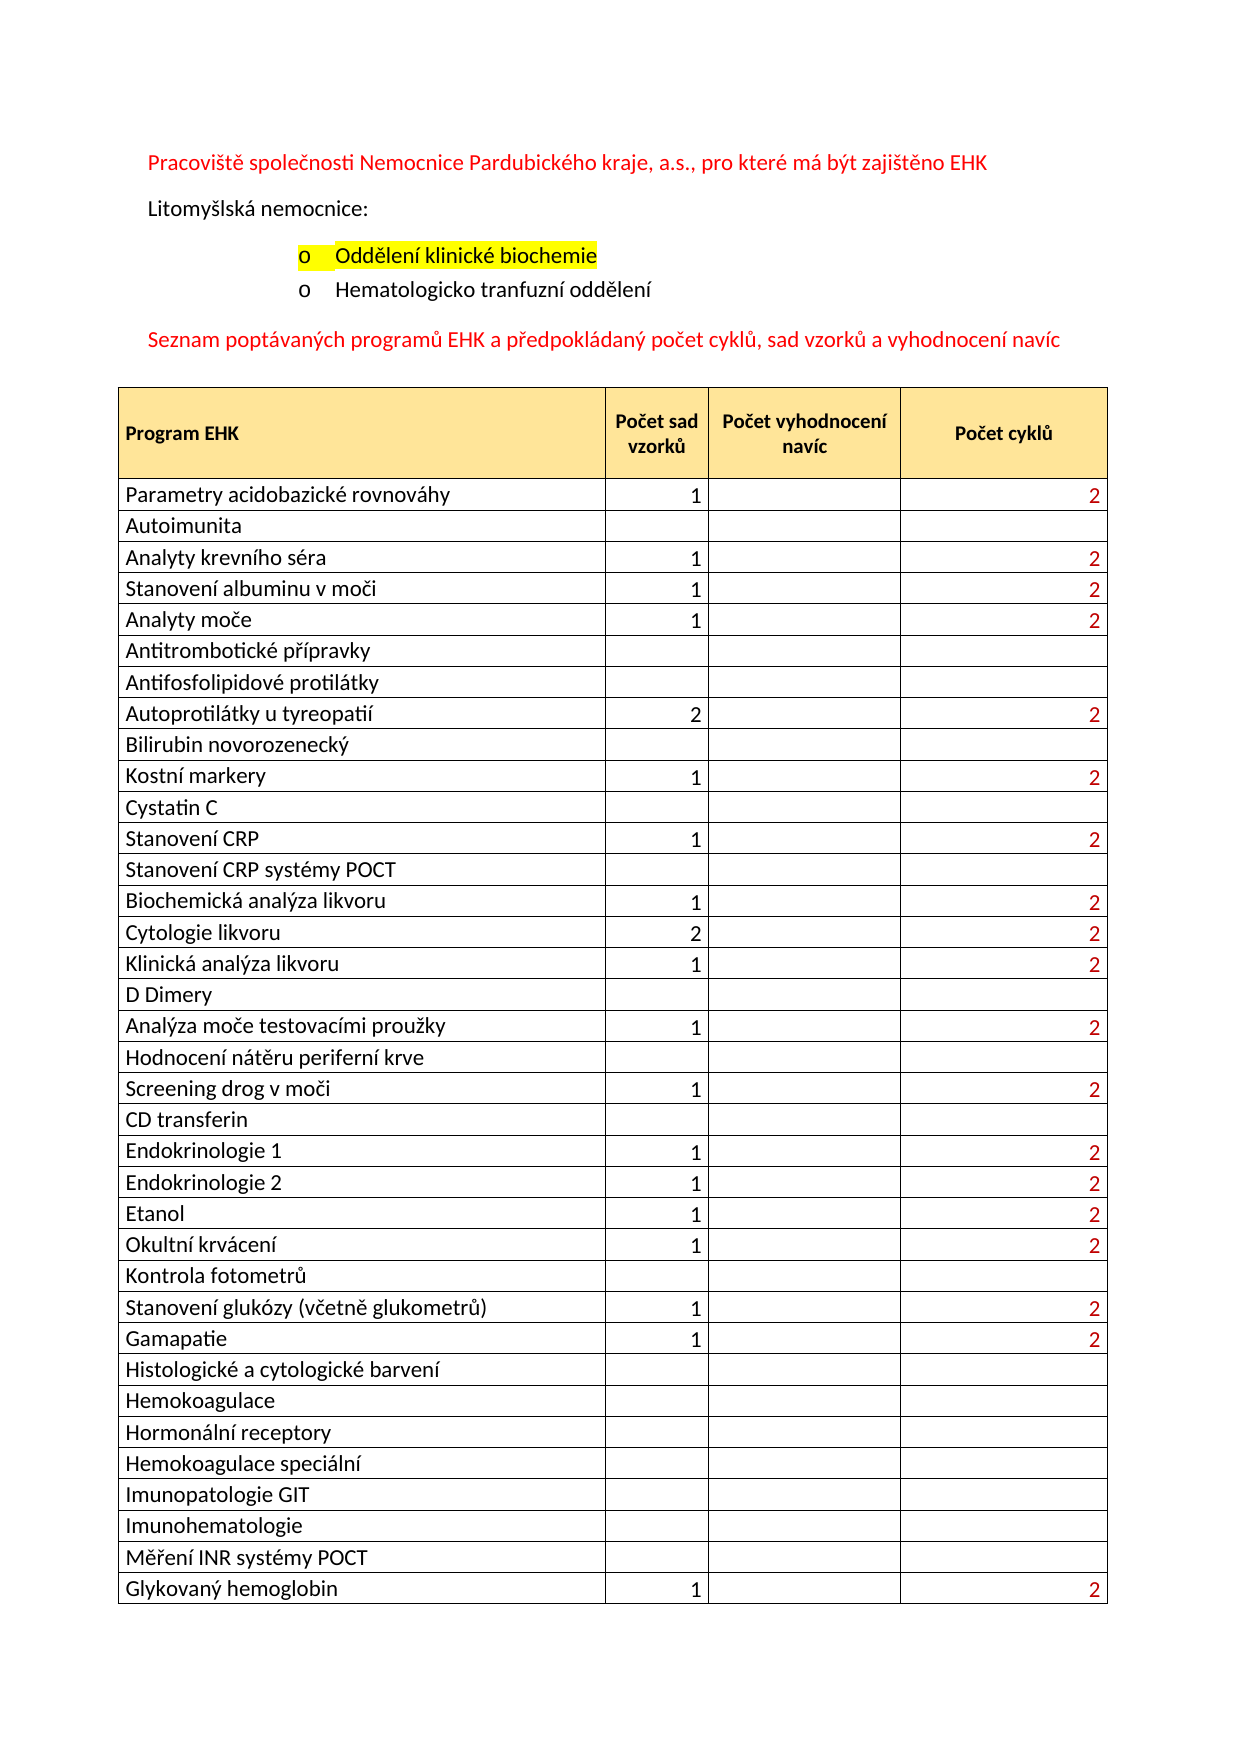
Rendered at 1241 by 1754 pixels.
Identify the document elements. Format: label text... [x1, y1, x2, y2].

table_cell Imunohematologie [119, 1511, 605, 1541]
table_cell 1 [606, 1198, 708, 1228]
table_cell Imunopatologie GIT [119, 1479, 605, 1509]
table_cell [901, 636, 1107, 666]
table_cell Etanol [119, 1198, 605, 1228]
table_cell 2 [901, 1292, 1107, 1322]
table_cell [606, 1542, 708, 1572]
table_cell Analýza moče testovacími proužky [119, 1011, 605, 1041]
table_cell 2 [901, 886, 1107, 916]
table_cell 2 [901, 1136, 1107, 1166]
table_cell Kontrola fotometrů [119, 1261, 605, 1291]
table_cell 2 [901, 1011, 1107, 1041]
table_cell Antifosfolipidové protilátky [119, 667, 605, 697]
table_cell [606, 854, 708, 884]
table_cell 2 [901, 948, 1107, 978]
table_cell [709, 1479, 900, 1509]
table_cell 1 [606, 1167, 708, 1197]
table_cell [709, 1136, 900, 1166]
table_cell Klinická analýza likvoru [119, 948, 605, 978]
table_cell 2 [901, 917, 1107, 947]
table_cell [709, 1417, 900, 1447]
table_cell 2 [606, 917, 708, 947]
table_cell [709, 886, 900, 916]
table_cell 1 [606, 604, 708, 634]
table_cell [709, 1261, 900, 1291]
table_cell [709, 948, 900, 978]
table_cell [901, 854, 1107, 884]
table_cell [901, 1042, 1107, 1072]
table_cell [709, 1292, 900, 1322]
list Hematologicko tranfuzní oddělení [298, 275, 1093, 304]
table_cell Gamapatie [119, 1323, 605, 1353]
table_cell Analyty moče [119, 604, 605, 634]
table_cell [709, 1167, 900, 1197]
table_cell Histologické a cytologické barvení [119, 1354, 605, 1384]
table_cell [709, 604, 900, 634]
table_cell Hodnocení nátěru periferní krve [119, 1042, 605, 1072]
table_cell [709, 1229, 900, 1259]
table_cell [709, 1542, 900, 1572]
table_cell Bilirubin novorozenecký [119, 729, 605, 759]
table_cell 1 [606, 823, 708, 853]
table_cell 2 [901, 542, 1107, 572]
table_cell Endokrinologie 2 [119, 1167, 605, 1197]
table_cell [901, 1417, 1107, 1447]
table_cell [606, 511, 708, 541]
table_cell [606, 729, 708, 759]
table_cell Endokrinologie 1 [119, 1136, 605, 1166]
table_cell Okultní krvácení [119, 1229, 605, 1259]
table_cell [709, 1073, 900, 1103]
table_cell [606, 1511, 708, 1541]
table_cell [901, 729, 1107, 759]
table_cell [901, 511, 1107, 541]
table_header Počet cyklů [901, 388, 1107, 478]
table_cell Screening drog v moči [119, 1073, 605, 1103]
table_cell Analyty krevního séra [119, 542, 605, 572]
table_cell [709, 1573, 900, 1603]
table_cell [606, 1448, 708, 1478]
table_cell 2 [901, 479, 1107, 509]
table_cell [606, 1261, 708, 1291]
table_cell [901, 667, 1107, 697]
table_cell 2 [901, 823, 1107, 853]
table_cell [709, 761, 900, 791]
table_cell 1 [606, 1073, 708, 1103]
table_cell [606, 636, 708, 666]
table_cell Měření INR systémy POCT [119, 1542, 605, 1572]
table_cell [709, 979, 900, 1009]
table_cell 1 [606, 1573, 708, 1603]
table_cell 1 [606, 542, 708, 572]
table_cell [709, 1011, 900, 1041]
table_header Počet sad vzorků [606, 388, 708, 478]
table_cell [709, 636, 900, 666]
table_cell [709, 511, 900, 541]
table_cell Biochemická analýza likvoru [119, 886, 605, 916]
table_cell [901, 979, 1107, 1009]
table_cell Antitrombotické přípravky [119, 636, 605, 666]
table_cell [606, 1386, 708, 1416]
table_cell 1 [606, 1229, 708, 1259]
table_cell [901, 1479, 1107, 1509]
table_cell [901, 1104, 1107, 1134]
table_cell Stanovení CRP [119, 823, 605, 853]
table_cell 2 [606, 698, 708, 728]
table_cell 2 [901, 1167, 1107, 1197]
table_cell [709, 917, 900, 947]
table_cell [606, 1417, 708, 1447]
table_cell 1 [606, 1136, 708, 1166]
table_cell Hemokoagulace [119, 1386, 605, 1416]
table_cell [901, 792, 1107, 822]
table_header Počet vyhodnocení navíc [709, 388, 900, 478]
table_cell [709, 1198, 900, 1228]
table_cell [606, 979, 708, 1009]
table_cell [709, 729, 900, 759]
list Oddělení klinické biochemie [335, 241, 1093, 271]
table_cell 1 [606, 1323, 708, 1353]
table_cell Glykovaný hemoglobin [119, 1573, 605, 1603]
table_cell 1 [606, 948, 708, 978]
table_cell [709, 667, 900, 697]
table_cell [709, 854, 900, 884]
table_cell [901, 1386, 1107, 1416]
table_cell [606, 667, 708, 697]
table_cell 1 [606, 573, 708, 603]
table_cell 2 [901, 698, 1107, 728]
table_cell [606, 1104, 708, 1134]
table_cell [606, 1354, 708, 1384]
table_cell [901, 1542, 1107, 1572]
table_cell 2 [901, 1229, 1107, 1259]
table_cell [709, 1104, 900, 1134]
table_cell Cystatin C [119, 792, 605, 822]
table_cell [709, 1042, 900, 1072]
table_cell 1 [606, 479, 708, 509]
table_cell Kostní markery [119, 761, 605, 791]
table_cell Stanovení glukózy (včetně glukometrů) [119, 1292, 605, 1322]
table_cell [901, 1354, 1107, 1384]
table_cell CD transferin [119, 1104, 605, 1134]
table_cell [709, 1448, 900, 1478]
table_cell 2 [901, 1323, 1107, 1353]
table_cell Autoprotilátky u tyreopatií [119, 698, 605, 728]
table_cell [901, 1511, 1107, 1541]
table_cell [709, 1323, 900, 1353]
table_cell 2 [901, 573, 1107, 603]
table_cell 1 [606, 1292, 708, 1322]
table_cell 2 [901, 1073, 1107, 1103]
table_cell Parametry acidobazické rovnováhy [119, 479, 605, 509]
table_cell [709, 542, 900, 572]
table_cell [901, 1448, 1107, 1478]
text Litomyšlská nemocnice: [148, 194, 1093, 222]
table_cell [709, 823, 900, 853]
table_cell 2 [901, 1198, 1107, 1228]
table_header Program EHK [119, 388, 605, 478]
text Seznam poptávaných programů EHK a předpokládaný počet cyklů, sad vzorků a vyhodnocení navíc [148, 325, 1093, 353]
table_cell Stanovení albuminu v moči [119, 573, 605, 603]
table_cell [606, 1042, 708, 1072]
table_cell D Dimery [119, 979, 605, 1009]
table_cell Cytologie likvoru [119, 917, 605, 947]
table_cell [709, 1511, 900, 1541]
table_cell Autoimunita [119, 511, 605, 541]
table_cell Hemokoagulace speciální [119, 1448, 605, 1478]
table_cell [709, 1354, 900, 1384]
table_cell [709, 1386, 900, 1416]
table_cell 1 [606, 1011, 708, 1041]
table_cell 1 [606, 886, 708, 916]
table_cell [709, 479, 900, 509]
table_cell 2 [901, 1573, 1107, 1603]
table_cell [709, 573, 900, 603]
table_cell [709, 698, 900, 728]
table_cell 1 [606, 761, 708, 791]
table_cell [709, 792, 900, 822]
table_cell Stanovení CRP systémy POCT [119, 854, 605, 884]
table_cell [901, 1261, 1107, 1291]
text Pracoviště společnosti Nemocnice Pardubického kraje, a.s., pro které má být zajištěno EHK [148, 148, 1093, 176]
table_cell Hormonální receptory [119, 1417, 605, 1447]
table_cell [606, 792, 708, 822]
table_cell 2 [901, 761, 1107, 791]
table_cell 2 [901, 604, 1107, 634]
table_cell [606, 1479, 708, 1509]
